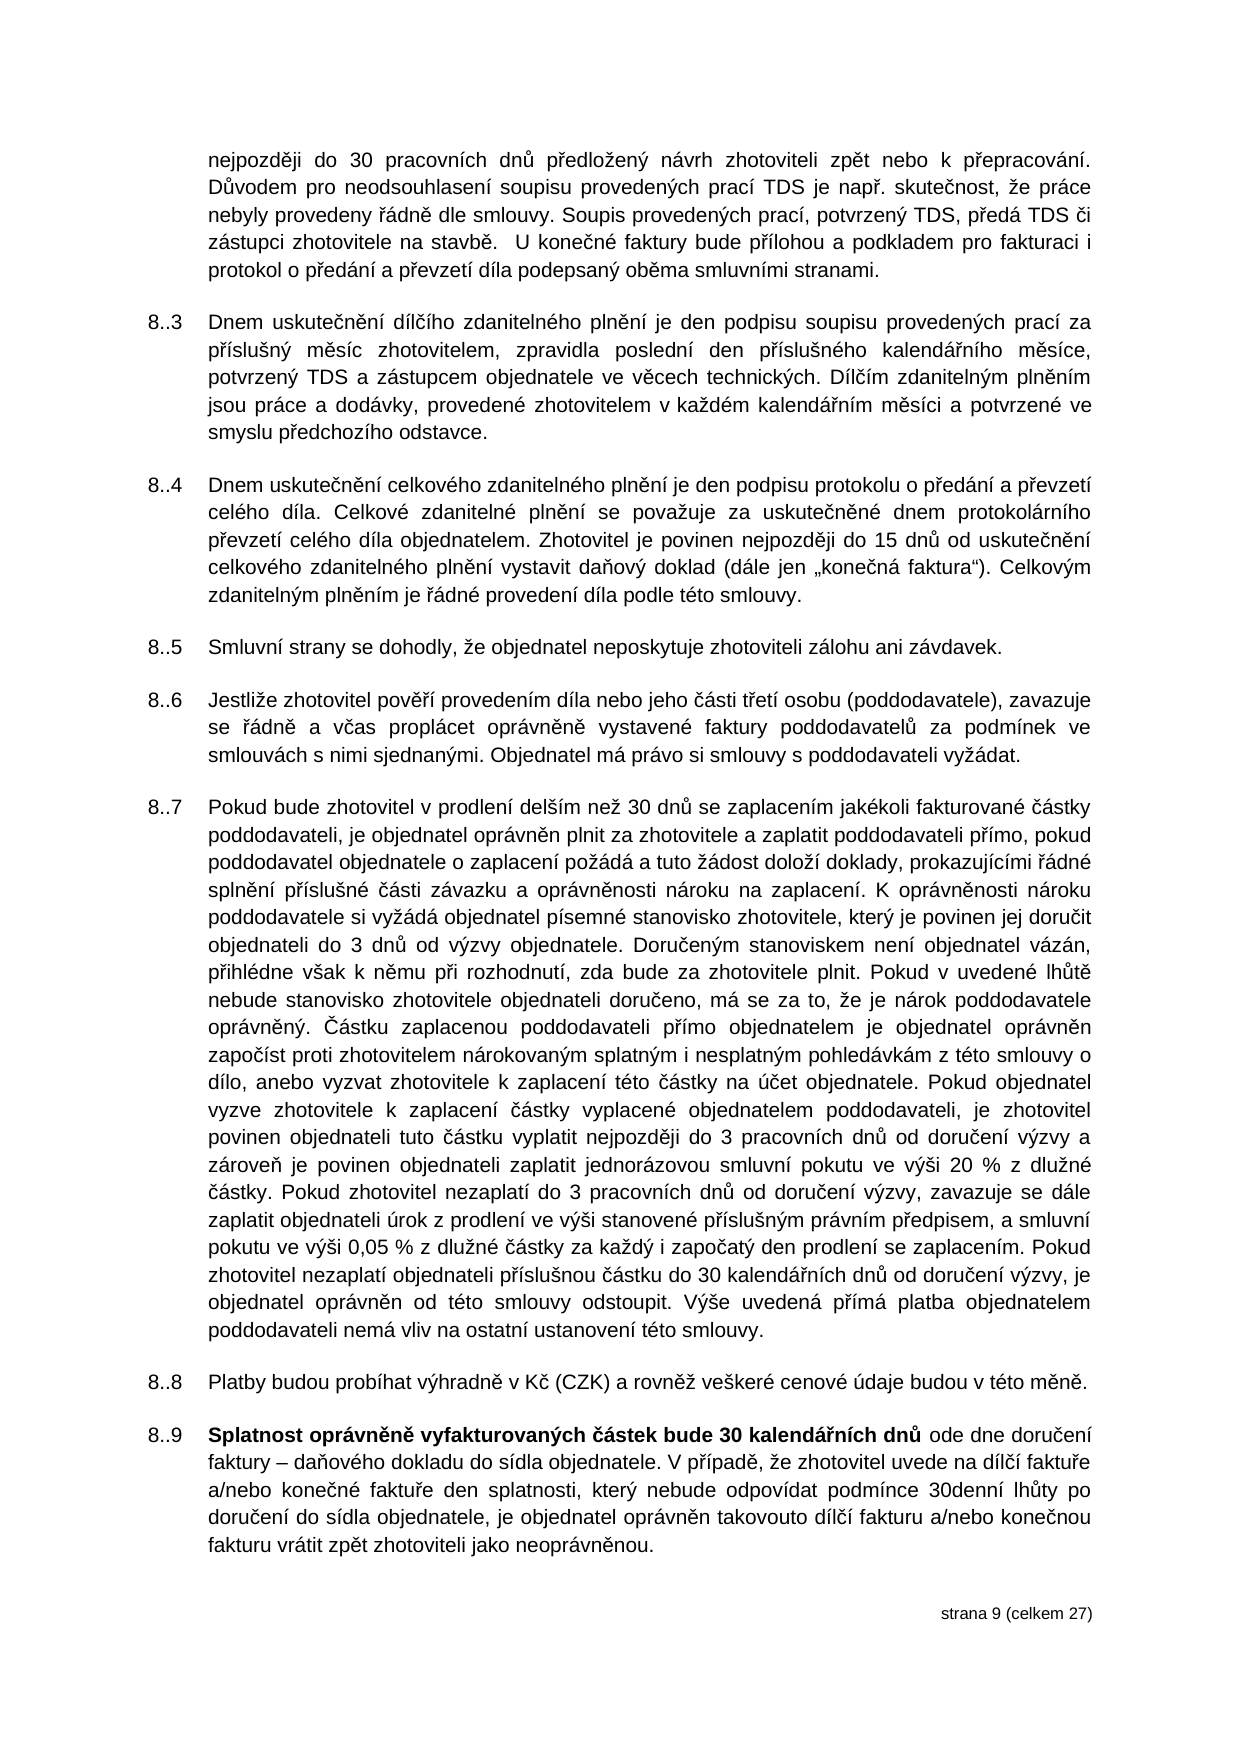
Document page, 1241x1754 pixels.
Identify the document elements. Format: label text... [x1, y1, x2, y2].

subtitle Dnem uskutečnění dílčího zdanitelného plnění je den podpisu soupisu provedených prací za příslušný měsíc zhotovitelem, zpravidla poslední den příslušného kalendářního měsíce, potvrzený TDS a zástupcem objednatele ve věcech technických. Dílčím zdanitelným plněním jsou práce a dodávky, provedené zhotovitelem v každém kalendářním měsíci a potvrzené ve smyslu předchozího odstavce. [148, 310, 1092, 444]
subtitle Pokud bude zhotovitel v prodlení delším než 30 dnů se zaplacením jakékoli fakturované částky poddodavateli, je objednatel oprávněn plnit za zhotovitele a zaplatit poddodavateli přímo, pokud poddodavatel objednatele o zaplacení požádá a tuto žádost doloží doklady, prokazujícími řádné splnění příslušné části závazku a oprávněnosti nároku na zaplacení. K oprávněnosti nároku poddodavatele si vyžádá objednatel písemné stanovisko zhotovitele, který je povinen jej doručit objednateli do 3 dnů od výzvy objednatele. Doručeným stanoviskem není objednatel vázán, přihlédne však k němu při rozhodnutí, zda bude za zhotovitele plnit. Pokud v uvedené lhůtě nebude stanovisko zhotovitele objednateli doručeno, má se za to, že je nárok poddodavatele oprávněný. Částku zaplacenou poddodavateli přímo objednatelem je objednatel oprávněn započíst proti zhotovitelem nárokovaným splatným i nesplatným pohledávkám z této smlouvy o dílo, anebo vyzvat zhotovitele k zaplacení této částky na účet objednatele. Pokud objednatel vyzve zhotovitele k zaplacení částky vyplacené objednatelem poddodavateli, je zhotovitel povinen objednateli tuto částku vyplatit nejpozději do 3 pracovních dnů od doručení výzvy a zároveň je povinen objednateli zaplatit jednorázovou smluvní pokutu ve výši 20 % z dlužné částky. Pokud zhotovitel nezaplatí do 3 pracovních dnů od doručení výzvy, zavazuje se dále zaplatit objednateli úrok z prodlení ve výši stanovené příslušným právním předpisem, a smluvní pokutu ve výši 0,05 % z dlužné částky za každý i započatý den prodlení se zaplacením. Pokud zhotovitel nezaplatí objednateli příslušnou částku do 30 kalendářních dnů od doručení výzvy, je objednatel oprávněn od této smlouvy odstoupit. Výše uvedená přímá platba objednatelem poddodavateli nemá vliv na ostatní ustanovení této smlouvy. [148, 795, 1092, 1342]
subtitle Jestliže zhotovitel pověří provedením díla nebo jeho části třetí osobu (poddodavatele), zavazuje se řádně a včas proplácet oprávněně vystavené faktury poddodavatelů za podmínek ve smlouvách s nimi sjednanými. Objednatel má právo si smlouvy s poddodavateli vyžádat. [148, 688, 1092, 767]
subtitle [148, 148, 1092, 282]
subtitle Platby budou probíhat výhradně v Kč (CZK) a rovněž veškeré cenové údaje budou v této měně. [148, 1370, 1092, 1394]
subtitle Dnem uskutečnění celkového zdanitelného plnění je den podpisu protokolu o předání a převzetí celého díla. Celkové zdanitelné plnění se považuje za uskutečněné dnem protokolárního převzetí celého díla objednatelem. Zhotovitel je povinen nejpozději do 15 dnů od uskutečnění celkového zdanitelného plnění vystavit daňový doklad (dále jen „konečná faktura“). Celkovým zdanitelným plněním je řádné provedení díla podle této smlouvy. [148, 473, 1092, 607]
subtitle Splatnost oprávněně vyfakturovaných částek bude 30 kalendářních dnů ode dne doručení faktury – daňového dokladu do sídla objednatele. V případě, že zhotovitel uvede na dílčí faktuře a/nebo konečné faktuře den splatnosti, který nebude odpovídat podmínce 30denní lhůty po doručení do sídla objednatele, je objednatel oprávněn takovouto dílčí fakturu a/nebo konečnou fakturu vrátit zpět zhotoviteli jako neoprávněnou. [148, 1423, 1092, 1557]
subtitle Smluvní strany se dohodly, že objednatel neposkytuje zhotoviteli zálohu ani závdavek. [148, 635, 1092, 659]
